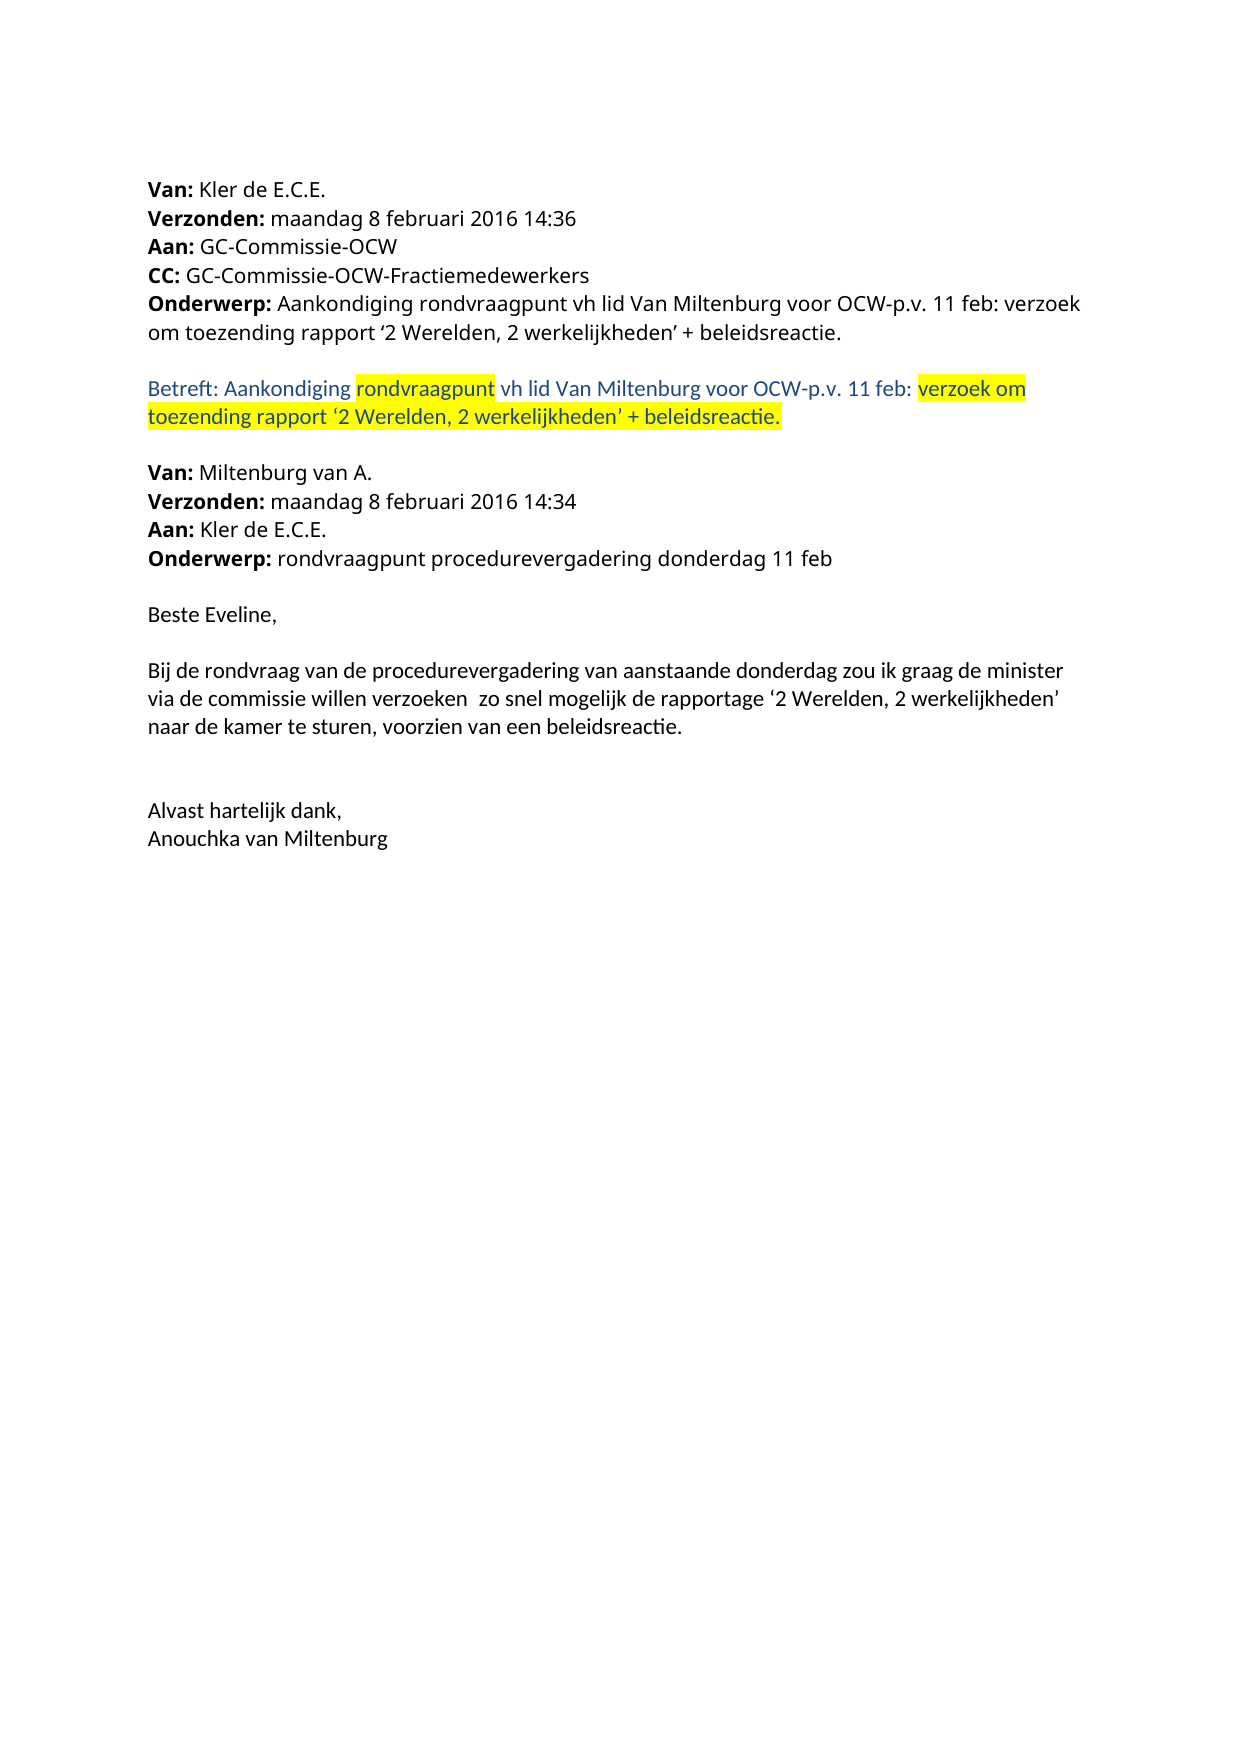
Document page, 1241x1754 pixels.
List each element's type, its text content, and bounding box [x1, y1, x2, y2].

text Beste Eveline, [148, 600, 1093, 628]
text Alvast hartelijk dank, [148, 796, 1093, 824]
text Van: Kler de E.C.E. Verzonden: maandag 8 februari 2016 14:36 Aan: GC-Commissie-OCW CC: GC-Commissie-OCW-Fractiemedewerkers Onderwerp: Aankondiging rondvraagpunt vh lid Van Miltenburg voor OCW-p.v. 11 feb: verzoek om toezending rapport ‘2 Werelden, 2 werkelijkheden’ + beleidsreactie. [148, 176, 1093, 346]
text Van: Miltenburg van A. Verzonden: maandag 8 februari 2016 14:34 Aan: Kler de E.C.E. Onderwerp: rondvraagpunt procedurevergadering donderdag 11 feb [148, 458, 1093, 572]
text Anouchka van Miltenburg [148, 824, 1093, 852]
text Bij de rondvraag van de procedurevergadering van aanstaande donderdag zou ik graag de minister via de commissie willen verzoeken zo snel mogelijk de rapportage ‘2 Werelden, 2 werkelijkheden’ naar de kamer te sturen, voorzien van een beleidsreactie. [148, 656, 1093, 740]
text Betreft: Aankondiging rondvraagpunt vh lid Van Miltenburg voor OCW-p.v. 11 feb: verzoek om toezending rapport ‘2 Werelden, 2 werkelijkheden’ + beleidsreactie. [495, 374, 1093, 430]
